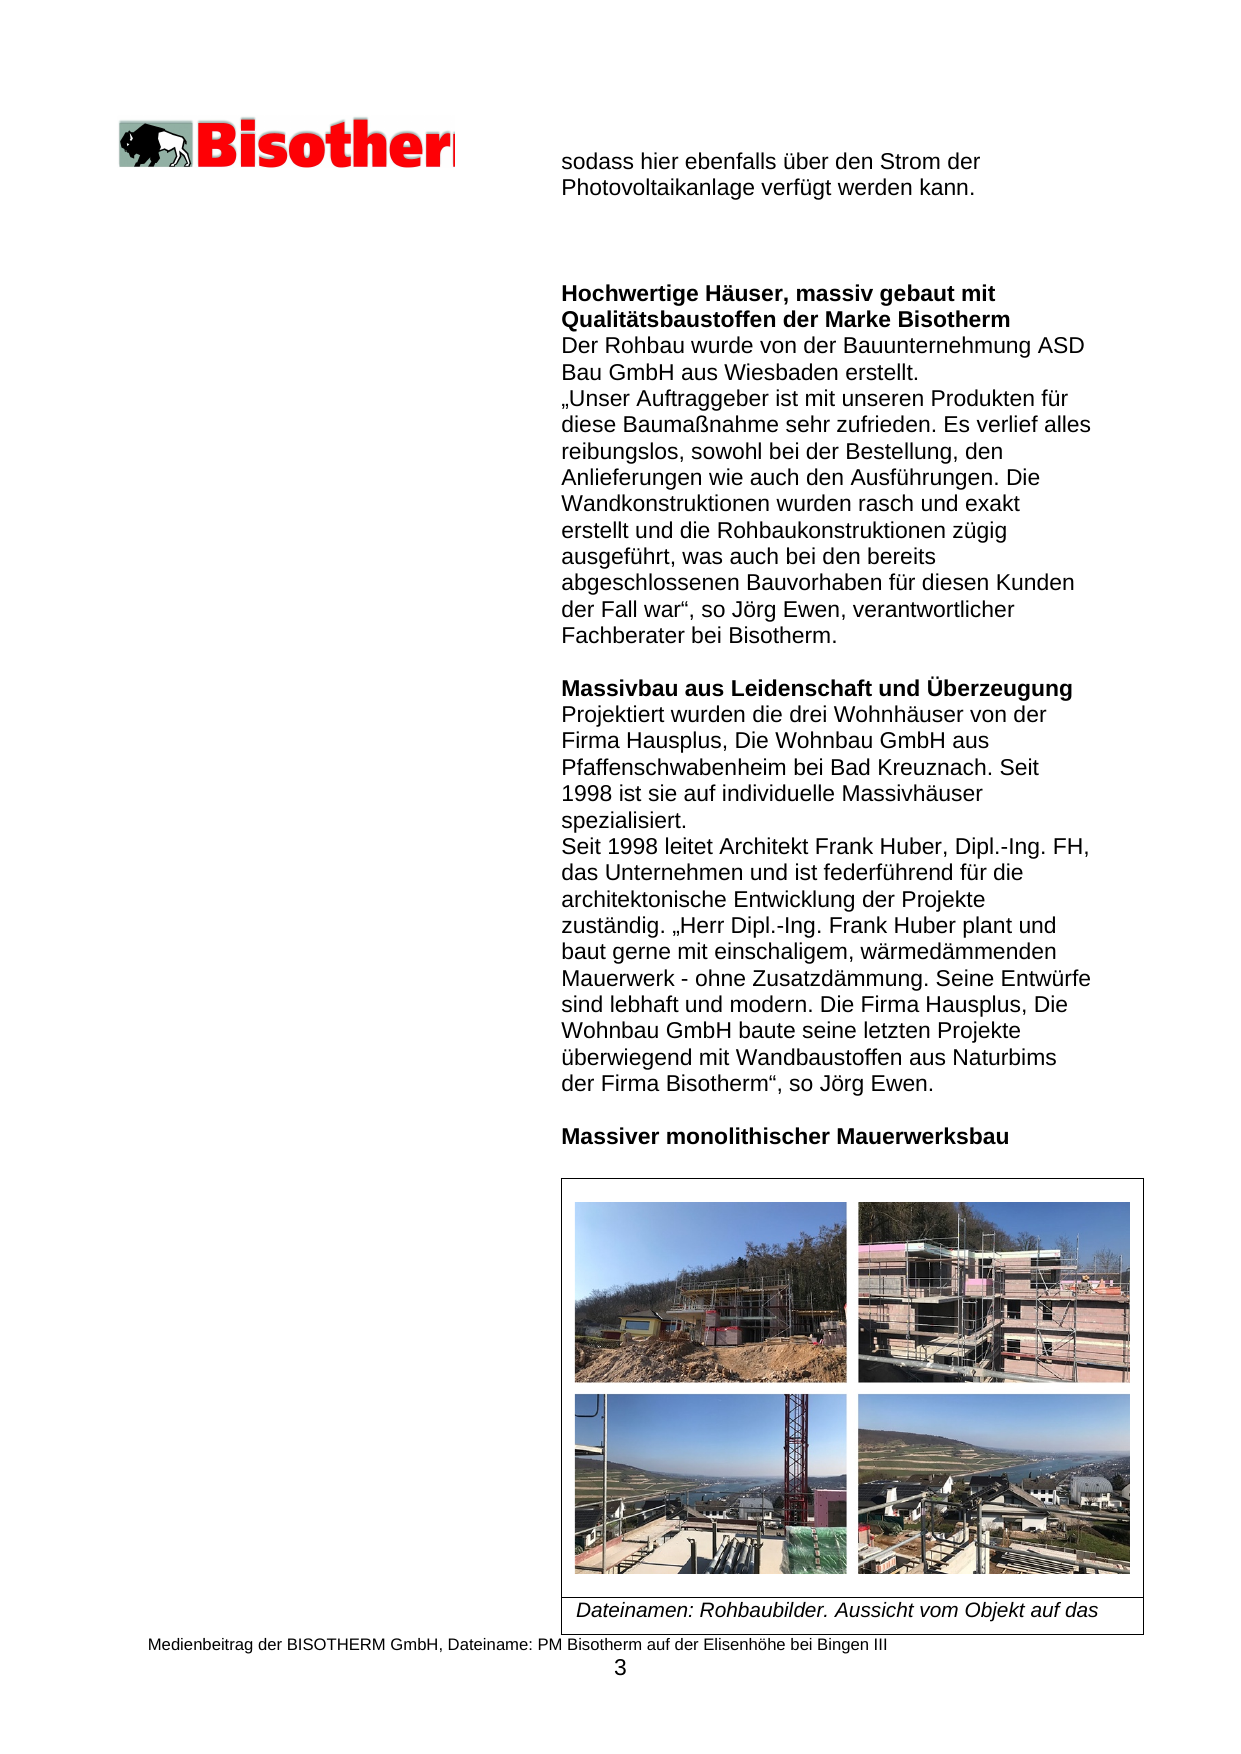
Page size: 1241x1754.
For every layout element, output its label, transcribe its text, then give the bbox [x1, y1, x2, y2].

text Massivbau aus Leidenschaft und Überzeugung [561, 675, 1093, 701]
text Seit 1998 leitet Architekt Frank Huber, Dipl.-Ing. FH, das Unternehmen und ist federführend für die architektonische Entwicklung der Projekte zuständig. „Herr Dipl.-Ing. Frank Huber plant und baut gerne mit einschaligem, wärmedämmenden Mauerwerk - ohne Zusatzdämmung. Seine Entwürfe sind lebhaft und modern. Die Firma Hausplus, Die Wohnbau GmbH baute seine letzten Projekte überwiegend mit Wandbaustoffen aus Naturbims der Firma Bisotherm“, so Jörg Ewen. [561, 833, 1093, 1096]
text Massiver monolithischer Mauerwerksbau [561, 1123, 1093, 1178]
picture [574, 1202, 1130, 1574]
picture [117, 115, 455, 168]
text „Unser Auftraggeber ist mit unseren Produkten für diese Baumaßnahme sehr zufrieden. Es verlief alles reibungslos, sowohl bei der Bestellung, den Anlieferungen wie auch den Ausführungen. Die Wandkonstruktionen wurden rasch und exakt erstellt und die Rohbaukonstruktionen zügig ausgeführt, was auch bei den bereits abgeschlossenen Bauvorhaben für diesen Kunden der Fall war“, so Jörg Ewen, verantwortlicher Fachberater bei Bisotherm. [561, 385, 1093, 648]
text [561, 148, 1093, 200]
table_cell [562, 1598, 1143, 1633]
text Hochwertige Häuser, massiv gebaut mit Qualitätsbaustoffen der Marke Bisotherm [561, 279, 1093, 332]
text Projektiert wurden die drei Wohnhäuser von der Firma Hausplus, Die Wohnbau GmbH aus Pfaffenschwabenheim bei Bad Kreuznach. Seit 1998 ist sie auf individuelle Massivhäuser spezialisiert. [561, 701, 1093, 833]
table_header [562, 1179, 1143, 1597]
text Der Rohbau wurde von der Bauunternehmung ASD Bau GmbH aus Wiesbaden erstellt. [561, 332, 1093, 385]
